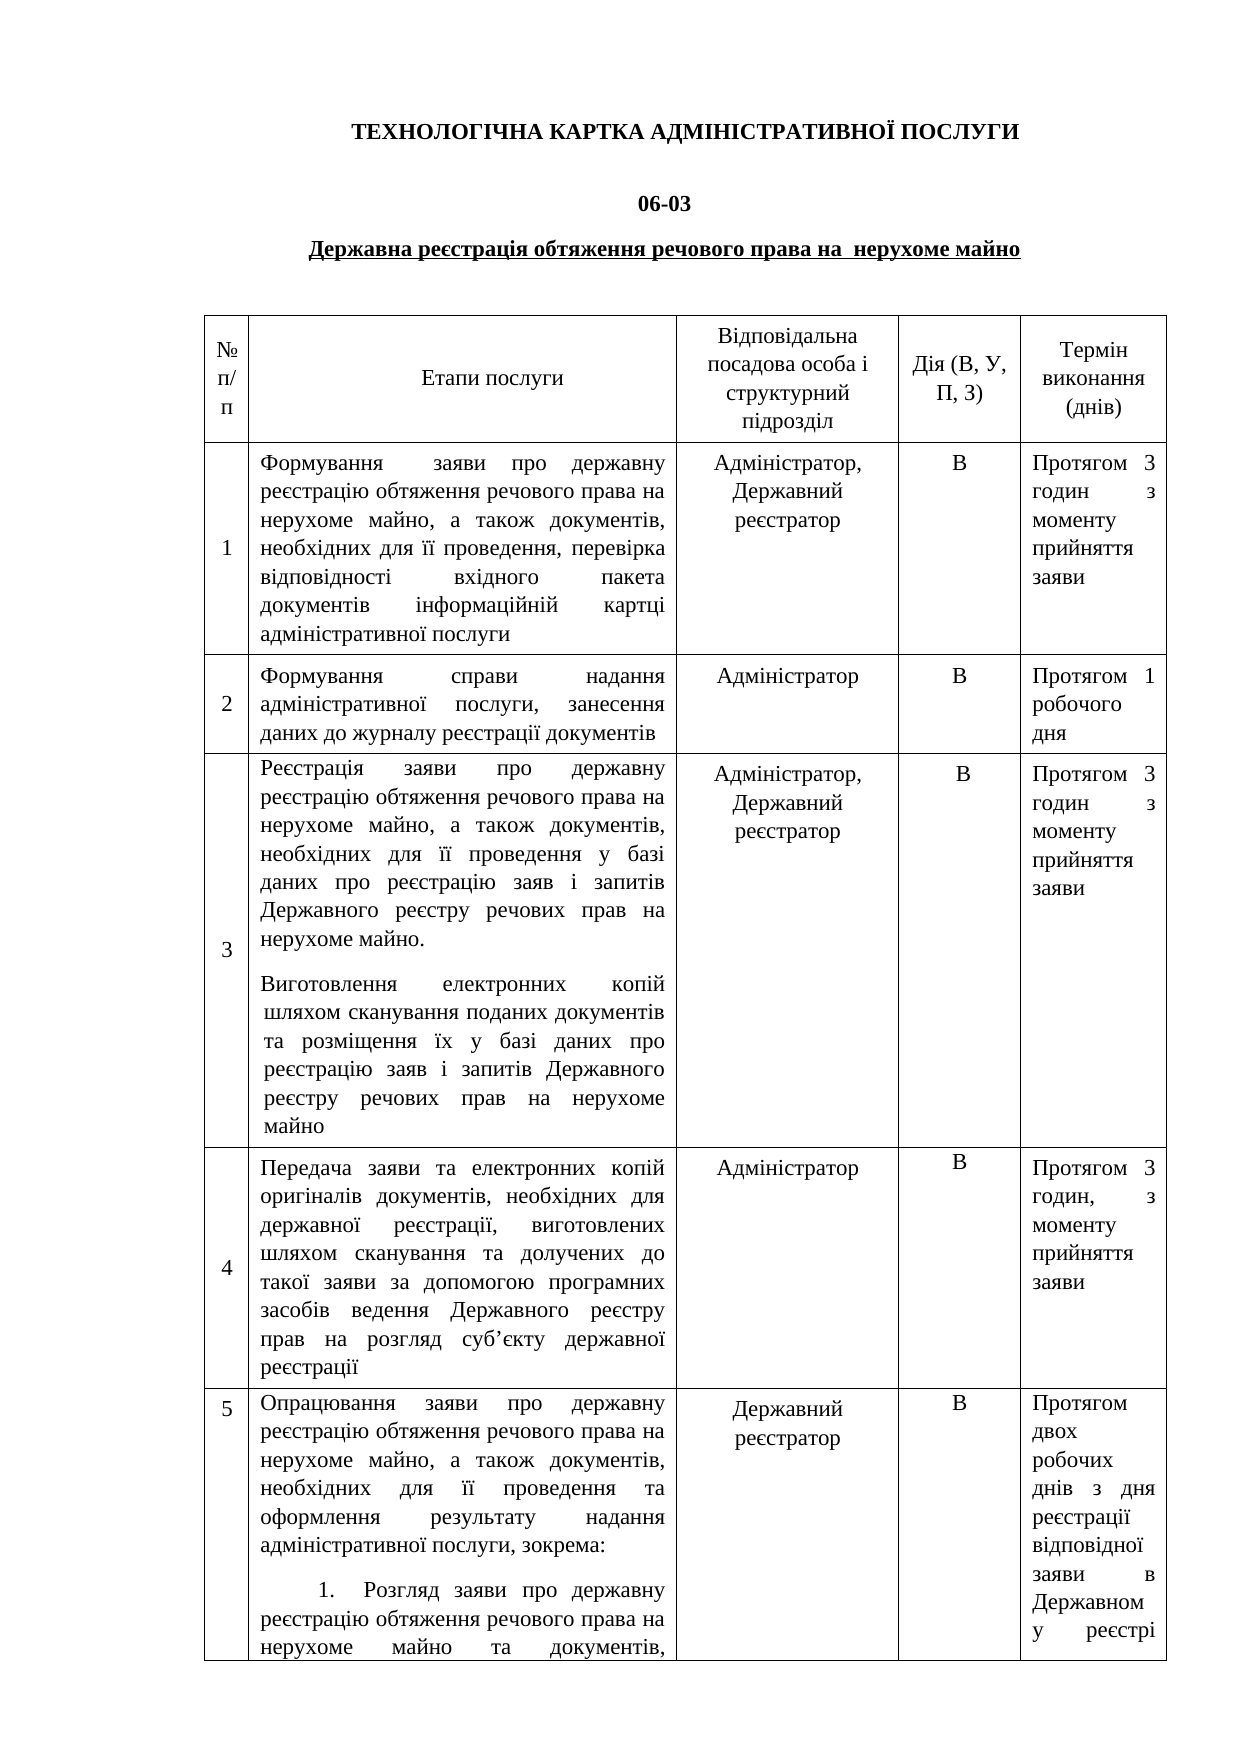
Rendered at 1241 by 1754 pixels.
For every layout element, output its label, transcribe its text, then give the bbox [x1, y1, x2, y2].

text ТЕХНОЛОГІЧНА КАРТКА АДМІНІСТРАТИВНОЇ ПОСЛУГИ [215, 118, 1152, 144]
table_cell 2 [205, 655, 248, 753]
table_cell В [899, 1148, 1020, 1388]
table_cell Адміністратор [677, 1148, 898, 1388]
table_cell 5 [205, 1389, 248, 1659]
text 06-03 [177, 189, 1152, 216]
table_cell В [899, 655, 1020, 753]
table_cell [1021, 1389, 1166, 1659]
table_cell Адміністратор, Державний реєстратор [677, 443, 898, 654]
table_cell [249, 1389, 676, 1659]
table_header Дія (В, У, П, З) [899, 316, 1020, 442]
table_cell 1 [205, 443, 248, 654]
table_cell Адміністратор [677, 655, 898, 753]
table_cell 4 [205, 1148, 248, 1388]
table_cell В [899, 443, 1020, 654]
table_cell Протягом 3 годин, з моменту прийняття заяви [1021, 1148, 1166, 1388]
table_cell Передача заяви та електронних копій оригіналів документів, необхідних для державної реєстрації, виготовлених шляхом сканування та долучених до такої заяви за допомогою програмних засобів ведення Державного реєстру прав на розгляд суб’єкту державної реєстрації [249, 1148, 676, 1388]
table_cell Протягом 3 годин з моменту прийняття заяви [1021, 754, 1166, 1147]
table_header Етапи послуги [249, 316, 676, 442]
table_cell Реєстрація заяви про державну реєстрацію обтяження речового права на нерухоме майно, а також документів, необхідних для її проведення у базі даних про реєстрацію заяв і запитів Державного реєстру речових прав на нерухоме майно. Виготовлення електронних копій шляхом сканування поданих документів та розміщення їх у базі даних про реєстрацію заяв і запитів Державного реєстру речових прав на нерухоме майно [249, 754, 676, 1147]
table_cell Протягом 1 робочого дня [1021, 655, 1166, 753]
table_cell Протягом 3 годин з моменту прийняття заяви [1021, 443, 1166, 654]
table_header №п/п [205, 316, 248, 442]
table_cell 3 [205, 754, 248, 1147]
table_cell Адміністратор, Державний реєстратор [677, 754, 898, 1147]
table_header Відповідальна посадова особа і структурний підрозділ [677, 316, 898, 442]
table_cell В [899, 754, 1020, 1147]
text Державна реєстрація обтяження речового права на нерухоме майно [177, 235, 1152, 261]
table_header Термін виконання (днів) [1021, 316, 1166, 442]
table_cell В [899, 1389, 1020, 1659]
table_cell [677, 1389, 898, 1659]
table_cell Формування заяви про державну реєстрацію обтяження речового права на нерухоме майно, а також документів, необхідних для її проведення, перевірка відповідності вхідного пакета документів інформаційній картці адміністративної послуги [249, 443, 676, 654]
table_cell Формування справи надання адміністративної послуги, занесення даних до журналу реєстрації документів [249, 655, 676, 753]
